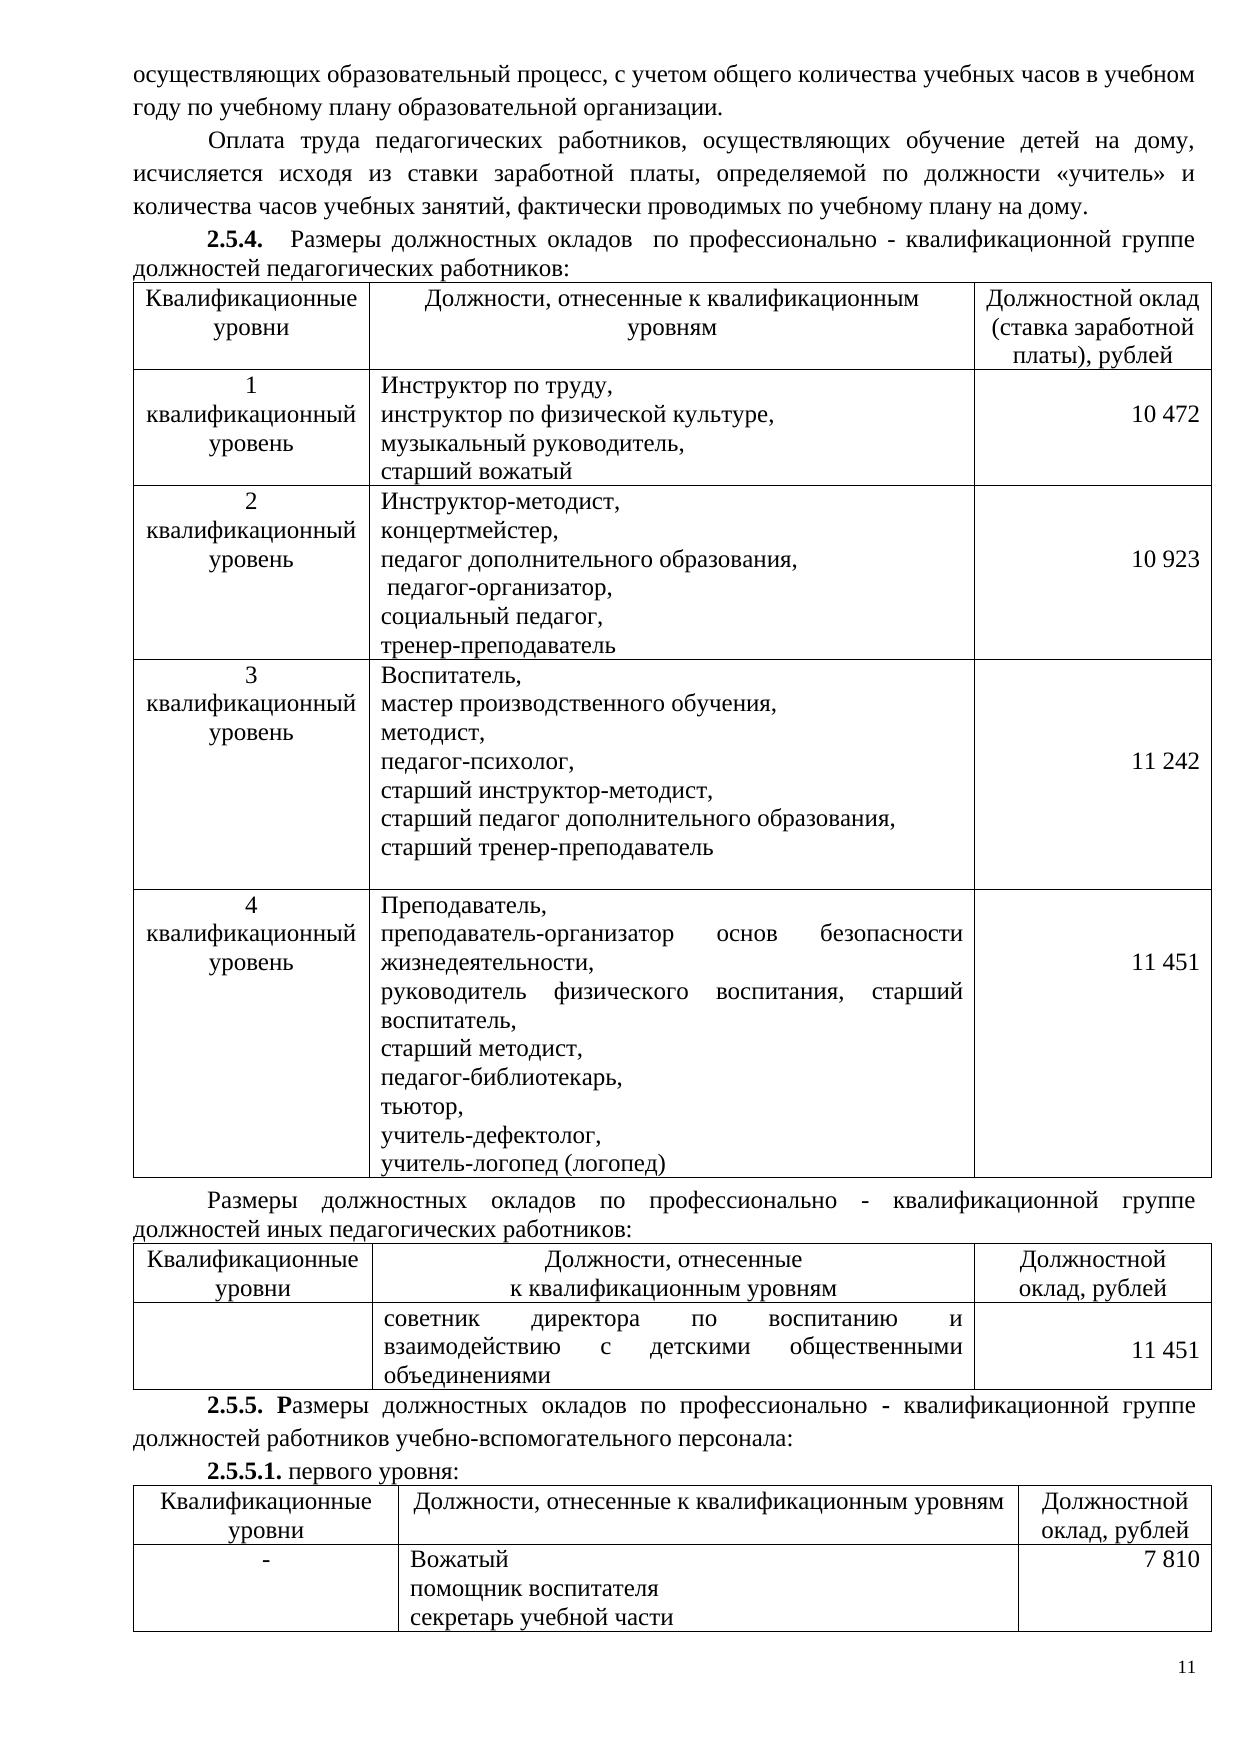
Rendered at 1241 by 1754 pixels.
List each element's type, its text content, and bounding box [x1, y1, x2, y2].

table_header Должности, отнесенные к квалификационным уровням [370, 283, 974, 369]
table_header Должностной оклад (ставка заработной платы), рублей [975, 283, 1211, 369]
table_header Должности, отнесенные к квалификационным уровням [373, 1244, 974, 1302]
list 2.5.5. Размеры должностных окладов по профессионально - квалификационной группе должностей работников учебно-вспомогательного персонала: [133, 1390, 1196, 1452]
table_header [399, 1486, 1018, 1543]
table_cell 11 451 [975, 1303, 1211, 1389]
table_header Квалификационные уровни [134, 1244, 372, 1302]
table_cell 4 квалификационный уровень [134, 890, 369, 1177]
table_cell Воспитатель, мастер производственного обучения, методист, педагог-психолог, старший инструктор-методист, старший педагог дополнительного образования, старший тренер-преподаватель [370, 660, 974, 889]
text Оплата труда педагогических работников, осуществляющих обучение детей на дому, исчисляется исходя из ставки заработной платы, определяемой по должности «учитель» и количества часов учебных занятий, фактически проводимых по учебному плану на дому. [133, 125, 1196, 220]
table_header Квалификационные уровни [134, 283, 369, 369]
table_cell советник директора по воспитанию и взаимодействию с детскими общественными объединениями [373, 1303, 974, 1389]
table_cell 11 451 [975, 890, 1211, 1177]
table_cell - [134, 1545, 398, 1631]
table_cell 10 472 [975, 370, 1211, 485]
table_cell Вожатый помощник воспитателя секретарь учебной части [399, 1545, 1018, 1631]
table_cell 11 242 [975, 660, 1211, 889]
table_header Должностной оклад, рублей [1019, 1486, 1211, 1543]
list Размеры должностных окладов по профессионально - квалификационной группе должностей педагогических работников: [133, 224, 1196, 282]
table_cell 7 810 [1019, 1545, 1211, 1631]
table_cell [134, 1303, 372, 1389]
table_cell 2 квалификационный уровень [134, 486, 369, 659]
table_cell 1 квалификационный уровень [134, 370, 369, 485]
table_cell Преподаватель, преподаватель-организатор основ безопасности жизнедеятельности, руководитель физического воспитания, старший воспитатель, старший методист, педагог-библиотекарь, тьютор, учитель-дефектолог, учитель-логопед (логопед) [370, 890, 974, 1177]
text 2.5.5.1. первого уровня: [207, 1456, 1196, 1485]
title Размеры должностных окладов по профессионально - квалификационной группе должностей иных педагогических работников: [133, 1186, 1196, 1243]
table_header Квалификационные уровни [134, 1486, 398, 1543]
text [133, 59, 1196, 121]
table_header Должностной оклад, рублей [975, 1244, 1211, 1302]
table_cell 10 923 [975, 486, 1211, 659]
table_cell Инструктор-методист, концертмейстер, педагог дополнительного образования, педагог-организатор, социальный педагог, тренер-преподаватель [370, 486, 974, 659]
table_cell 3 квалификационный уровень [134, 660, 369, 889]
table_cell Инструктор по труду, инструктор по физической культуре, музыкальный руководитель, старший вожатый [370, 370, 974, 485]
